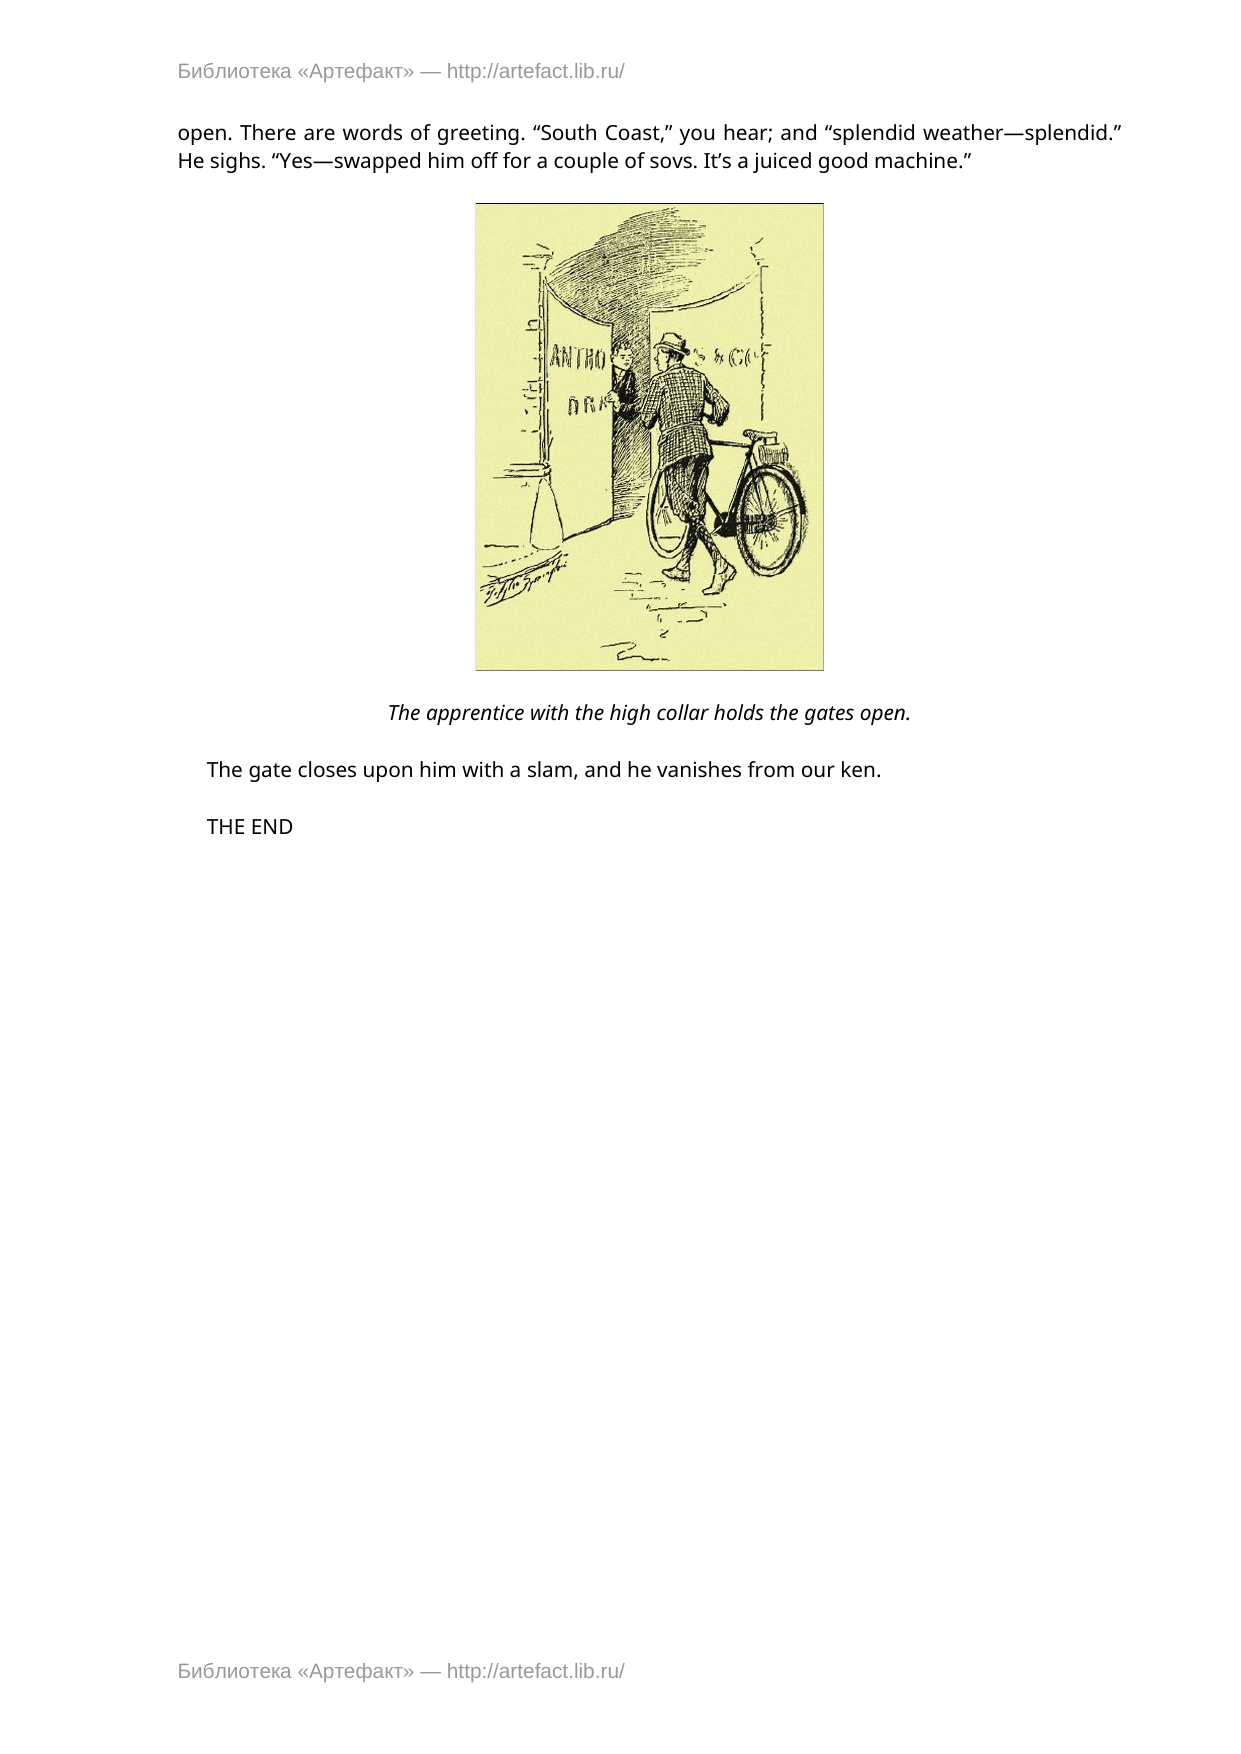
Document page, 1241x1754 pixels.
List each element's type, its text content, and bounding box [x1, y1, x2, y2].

picture [475, 203, 824, 671]
text The gate closes upon him with a slam, and he vanishes from our ken. [177, 755, 1122, 784]
text The apprentice with the high collar holds the gates open. [177, 698, 1122, 727]
subtitle THE END [177, 812, 1122, 841]
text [177, 118, 1122, 175]
